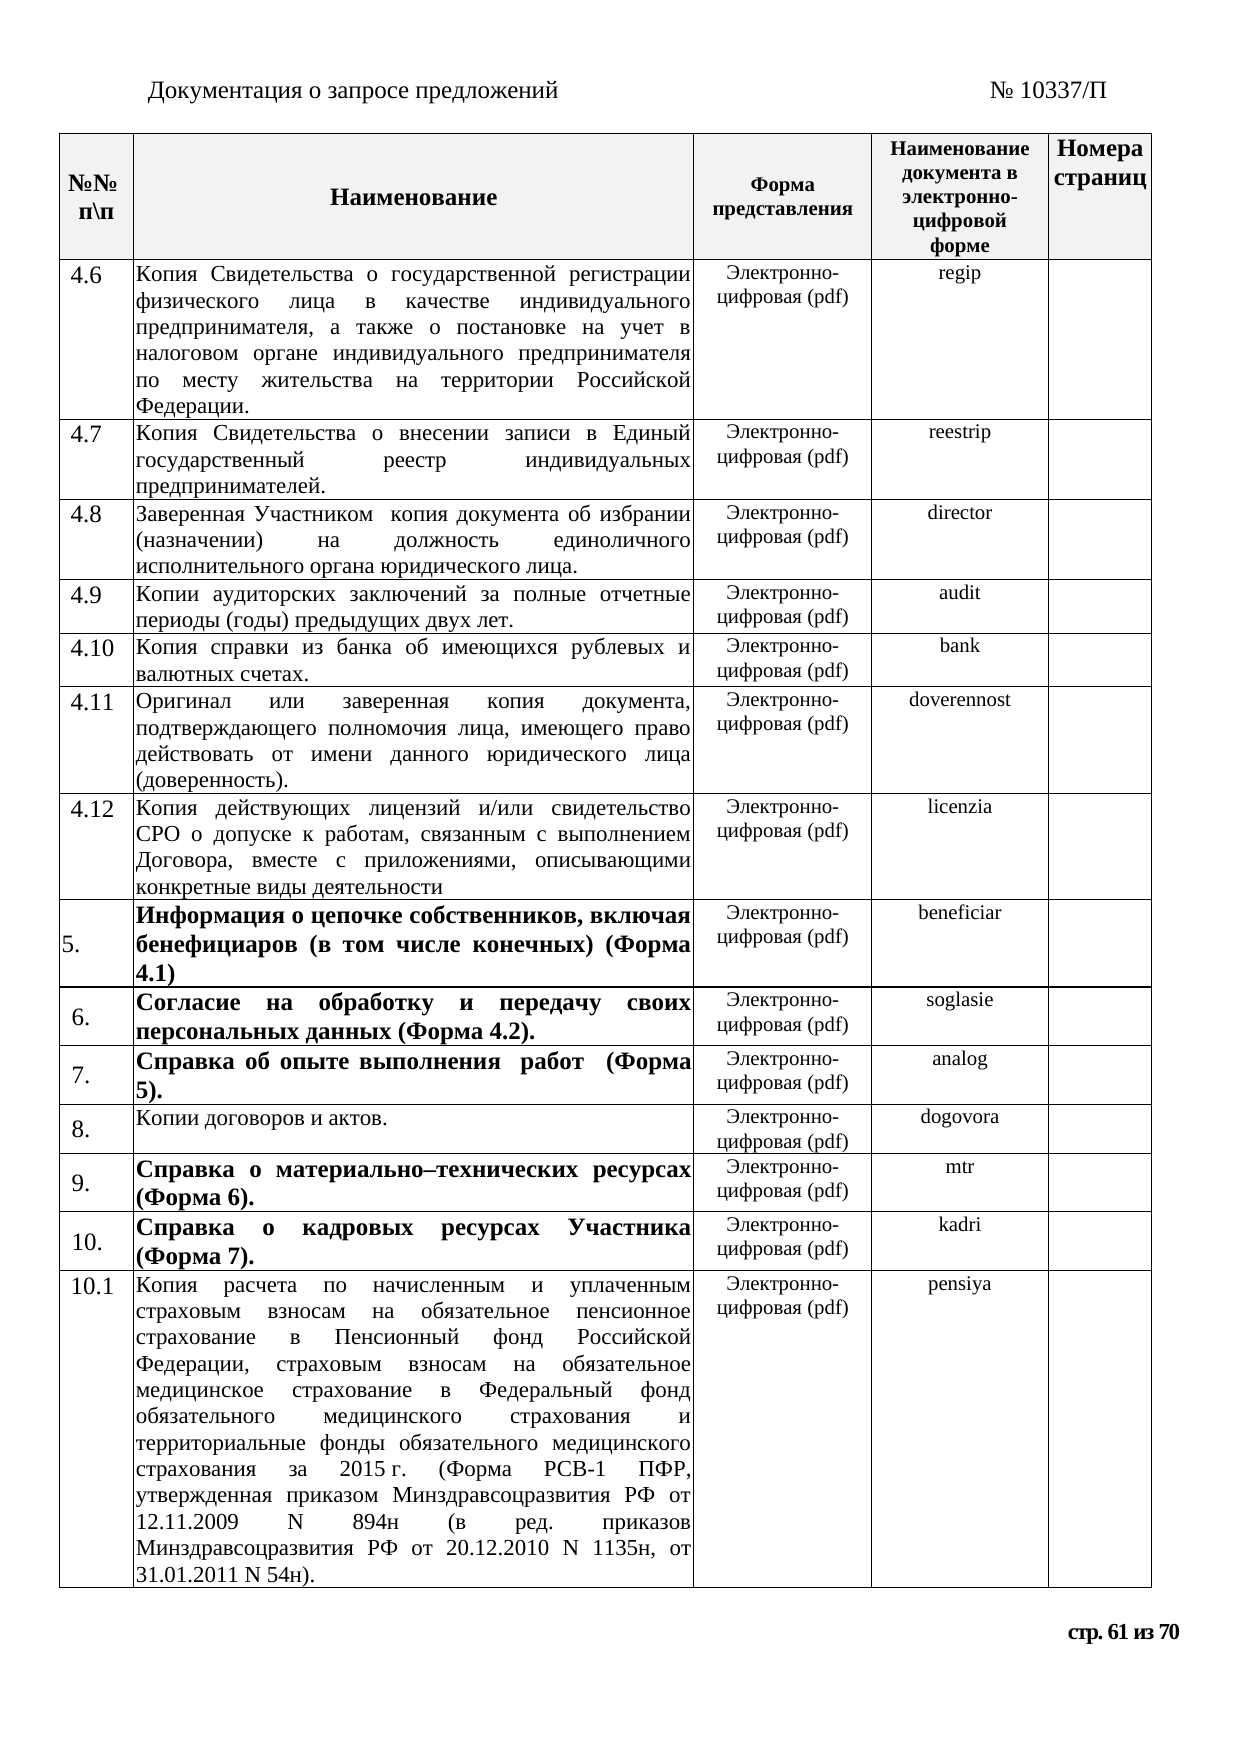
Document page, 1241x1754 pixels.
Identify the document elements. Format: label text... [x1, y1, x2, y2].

table_cell 4.6 [60, 260, 133, 418]
table_cell Информация о цепочке собственников, включая бенефициаров (в том числе конечных) (Форма 4.1) [134, 900, 693, 986]
table_cell Электронно-цифровая (pdf) [694, 420, 871, 498]
table_cell Электронно-цифровая (pdf) [694, 988, 871, 1045]
table_cell [1049, 1105, 1151, 1153]
table_cell Электронно-цифровая (pdf) [694, 1046, 871, 1103]
table_cell 4.9 [60, 580, 133, 632]
table_cell director [872, 500, 1048, 579]
table_header Номера страниц [1049, 134, 1151, 259]
table_cell Справка о кадровых ресурсах Участника (Форма 7). [134, 1212, 693, 1270]
table_cell [1049, 794, 1151, 899]
table_cell [1049, 1271, 1151, 1587]
table_cell regip [872, 260, 1048, 418]
table_cell Копия Свидетельства о государственной регистрации физического лица в качестве индивидуального предпринимателя, а также о постановке на учет в налоговом органе индивидуального предпринимателя по месту жительства на территории Российской Федерации. [134, 260, 693, 418]
table_cell Электронно-цифровая (pdf) [694, 1154, 871, 1211]
table_cell Электронно-цифровая (pdf) [694, 580, 871, 632]
table_cell Заверенная Участником копия документа об избрании (назначении) на должность единоличного исполнительного органа юридического лица. [134, 500, 693, 579]
table_cell Электронно-цифровая (pdf) [694, 794, 871, 899]
table_cell analog [872, 1046, 1048, 1103]
table_cell [60, 1212, 133, 1270]
table_header №№ п\п [60, 134, 133, 259]
table_cell doverennost [872, 687, 1048, 793]
table_cell [1049, 420, 1151, 498]
table_cell 4.7 [60, 420, 133, 498]
table_cell Электронно-цифровая (pdf) [694, 900, 871, 986]
table_cell Копии аудиторских заключений за полные отчетные периоды (годы) предыдущих двух лет. [134, 580, 693, 632]
table_cell Электронно-цифровая (pdf) [694, 260, 871, 418]
table_cell reestrip [872, 420, 1048, 498]
table_cell [1049, 1212, 1151, 1270]
table_cell beneficiar [872, 900, 1048, 986]
table_cell Копии договоров и актов. [134, 1105, 693, 1153]
table_cell [60, 988, 133, 1045]
table_cell Электронно-цифровая (pdf) [694, 1271, 871, 1587]
table_cell 4.12 [60, 794, 133, 899]
table_cell [60, 1046, 133, 1103]
table_cell Электронно-цифровая (pdf) [694, 634, 871, 686]
table_cell [1049, 687, 1151, 793]
table_cell Электронно-цифровая (pdf) [694, 1212, 871, 1270]
table_header Форма представления [694, 134, 871, 259]
table_cell Копия Свидетельства о внесении записи в Единый государственный реестр индивидуальных предпринимателей. [134, 420, 693, 498]
table_cell licenzia [872, 794, 1048, 899]
table_cell mtr [872, 1154, 1048, 1211]
table_cell 4.11 [60, 687, 133, 793]
table_cell Справка о материально–технических ресурсах (Форма 6). [134, 1154, 693, 1211]
table_cell [60, 1105, 133, 1153]
table_cell pensiya [872, 1271, 1048, 1587]
table_cell audit [872, 580, 1048, 632]
table_cell [1049, 634, 1151, 686]
table_cell Оригинал или заверенная копия документа, подтверждающего полномочия лица, имеющего право действовать от имени данного юридического лица (доверенность). [134, 687, 693, 793]
table_cell 10.1 [60, 1271, 133, 1587]
table_header Наименование документа в электронно-цифровой форме [872, 134, 1048, 259]
table_cell Копия справки из банка об имеющихся рублевых и валютных счетах. [134, 634, 693, 686]
table_cell [1049, 1046, 1151, 1103]
table_cell soglasie [872, 988, 1048, 1045]
table_cell [1049, 900, 1151, 986]
table_cell [1049, 988, 1151, 1045]
table_cell Электронно-цифровая (pdf) [694, 1105, 871, 1153]
table_cell Копия расчета по начисленным и уплаченным страховым взносам на обязательное пенсионное страхование в Пенсионный фонд Российской Федерации, страховым взносам на обязательное медицинское страхование в Федеральный фонд обязательного медицинского страхования и территориальные фонды обязательного медицинского страхования за 2015 г. (Форма РСВ-1 ПФР, утвержденная приказом Минздравсоцразвития РФ от 12.11.2009 N 894н (в ред. приказов Минздравсоцразвития РФ от 20.12.2010 N 1135н, от 31.01.2011 N 54н). [134, 1271, 693, 1587]
table_cell 4.8 [60, 500, 133, 579]
table_cell Согласие на обработку и передачу своих персональных данных (Форма 4.2). [134, 988, 693, 1045]
table_cell [1049, 580, 1151, 632]
table_cell [1049, 260, 1151, 418]
table_cell [1049, 1154, 1151, 1211]
table_cell Копия действующих лицензий и/или свидетельство СРО о допуске к работам, связанным с выполнением Договора, вместе с приложениями, описывающими конкретные виды деятельности [134, 794, 693, 899]
table_cell 4.10 [60, 634, 133, 686]
table_cell [60, 1154, 133, 1211]
table_cell Электронно-цифровая (pdf) [694, 687, 871, 793]
table_cell kadri [872, 1212, 1048, 1270]
table_cell Электронно-цифровая (pdf) [694, 500, 871, 579]
table_cell [60, 900, 133, 986]
table_cell dogovora [872, 1105, 1048, 1153]
table_cell [1049, 500, 1151, 579]
table_header Наименование [134, 134, 693, 259]
table_cell bank [872, 634, 1048, 686]
table_cell Справка об опыте выполнения работ (Форма 5). [134, 1046, 693, 1103]
